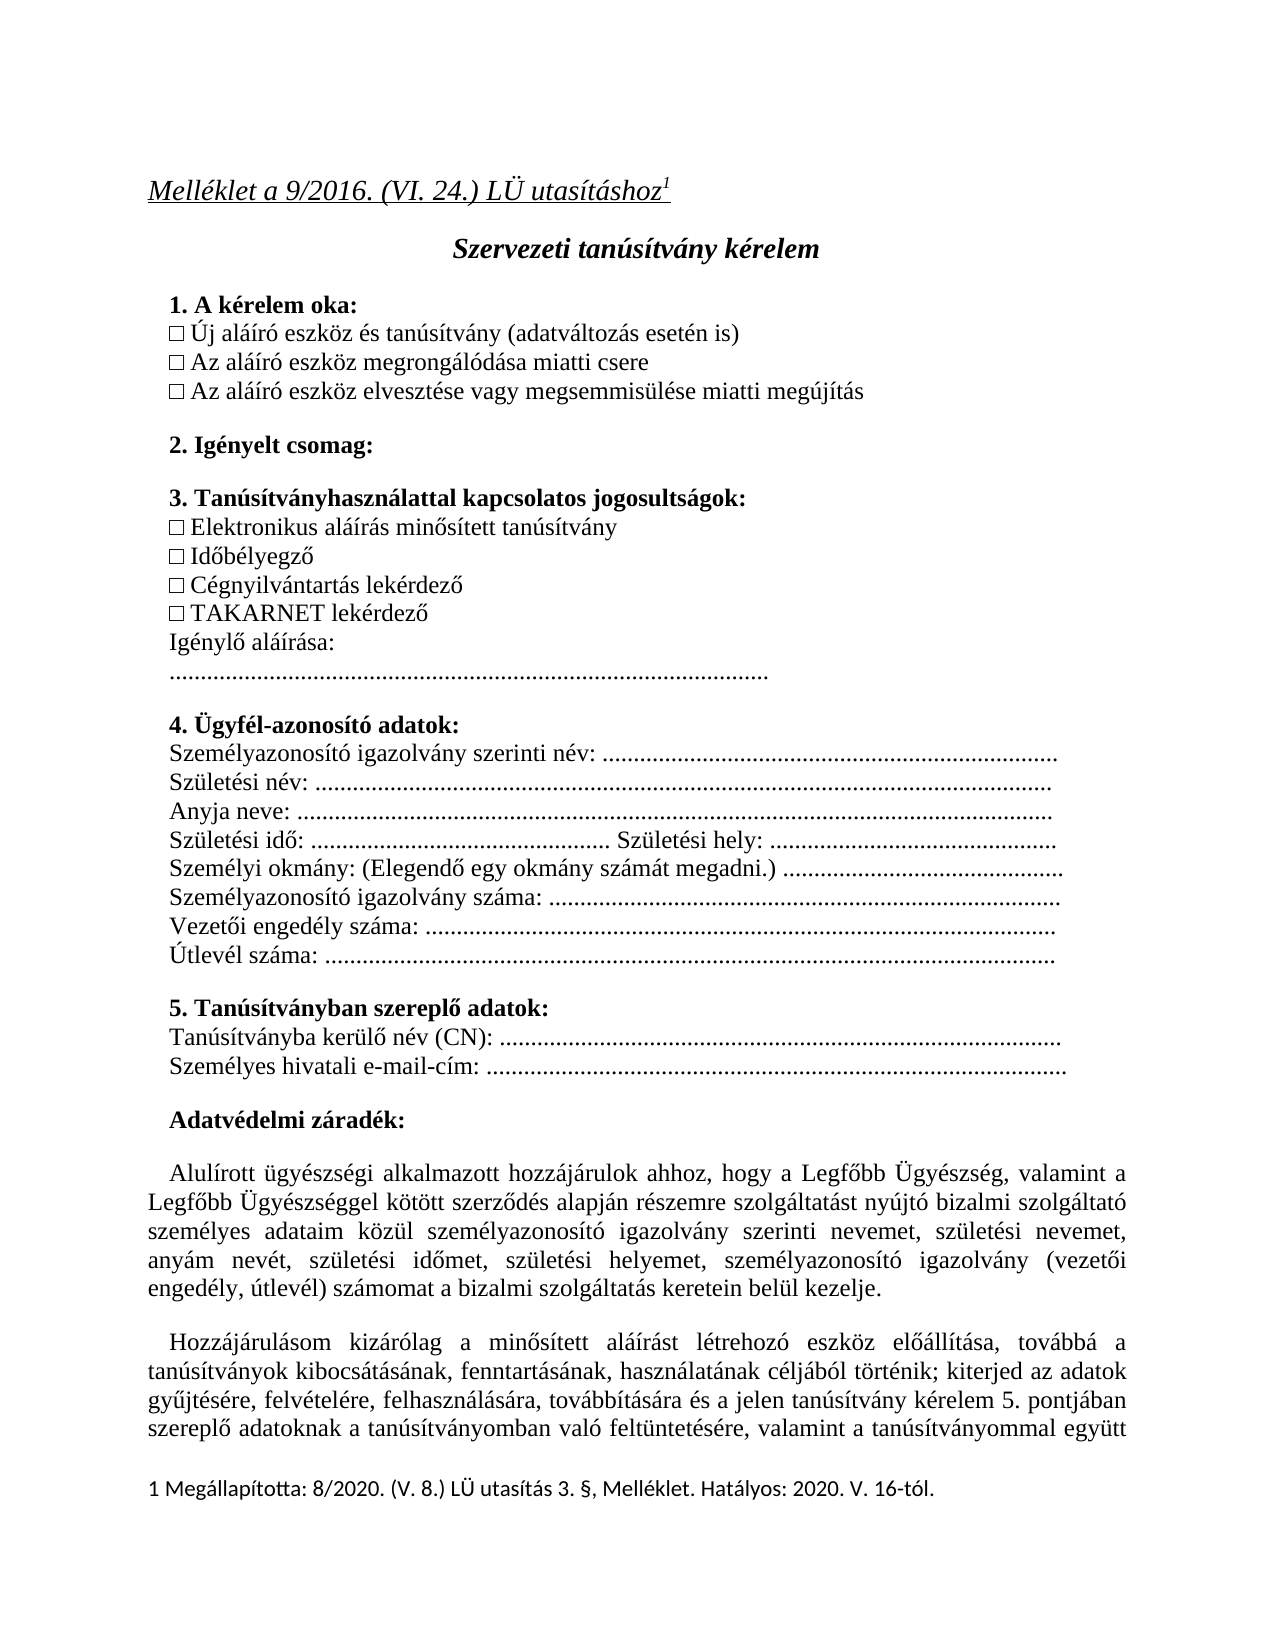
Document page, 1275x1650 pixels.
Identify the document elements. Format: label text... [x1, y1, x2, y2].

text Adatvédelmi záradék: [148, 1105, 1127, 1133]
text Igénylő aláírása: [148, 627, 1127, 656]
text □ Az aláíró eszköz elvesztése vagy megsemmisülése miatti megújítás [148, 376, 1127, 405]
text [148, 1327, 1127, 1442]
text Személyazonosító igazolvány száma: .................................................................................. [148, 882, 1127, 911]
text Szervezeti tanúsítvány kérelem [148, 231, 1127, 265]
text ................................................................................................ [148, 656, 1127, 685]
text Útlevél száma: ..................................................................................................................... [148, 940, 1127, 968]
text 2. Igényelt csomag: [148, 430, 1127, 458]
text 3. Tanúsítványhasználattal kapcsolatos jogosultságok: [148, 483, 1127, 512]
text Melléklet a 9/2016. (VI. 24.) LÜ utasításhoz [148, 173, 1127, 206]
text Személyi okmány: (Elegendő egy okmány számát megadni.) ............................................. [148, 853, 1127, 882]
text 1. A kérelem oka: [148, 290, 1127, 318]
text Születési idő: ................................................ Születési hely: .............................................. [148, 825, 1127, 853]
text Személyazonosító igazolvány szerinti név: ......................................................................... [148, 738, 1127, 767]
text Vezetői engedély száma: ..................................................................................................... [148, 911, 1127, 940]
text □ Cégnyilvántartás lekérdező [148, 570, 1127, 598]
text 5. Tanúsítványban szereplő adatok: [148, 993, 1127, 1022]
text □ TAKARNET lekérdező [148, 598, 1127, 627]
text Személyes hivatali e-mail-cím: ............................................................................................. [148, 1051, 1127, 1080]
text Tanúsítványba kerülő név (CN): .......................................................................................... [148, 1022, 1127, 1051]
text 4. Ügyfél-azonosító adatok: [148, 710, 1127, 738]
text Születési név: ...................................................................................................................... [148, 767, 1127, 796]
text Anyja neve: ......................................................................................................................... [148, 796, 1127, 825]
text □ Időbélyegző [148, 541, 1127, 570]
text □ Új aláíró eszköz és tanúsítvány (adatváltozás esetén is) [148, 318, 1127, 347]
text Alulírott ügyészségi alkalmazott hozzájárulok ahhoz, hogy a Legfőbb Ügyészség, valamint a Legfőbb Ügyészséggel kötött szerződés alapján részemre szolgáltatást nyújtó bizalmi szolgáltató személyes adataim közül személyazonosító igazolvány szerinti nevemet, születési nevemet, anyám nevét, születési időmet, születési helyemet, személyazonosító igazolvány (vezetői engedély, útlevél) számomat a bizalmi szolgáltatás keretein belül kezelje. [148, 1158, 1127, 1302]
text □ Elektronikus aláírás minősített tanúsítvány [148, 512, 1127, 541]
text □ Az aláíró eszköz megrongálódása miatti csere [148, 347, 1127, 376]
